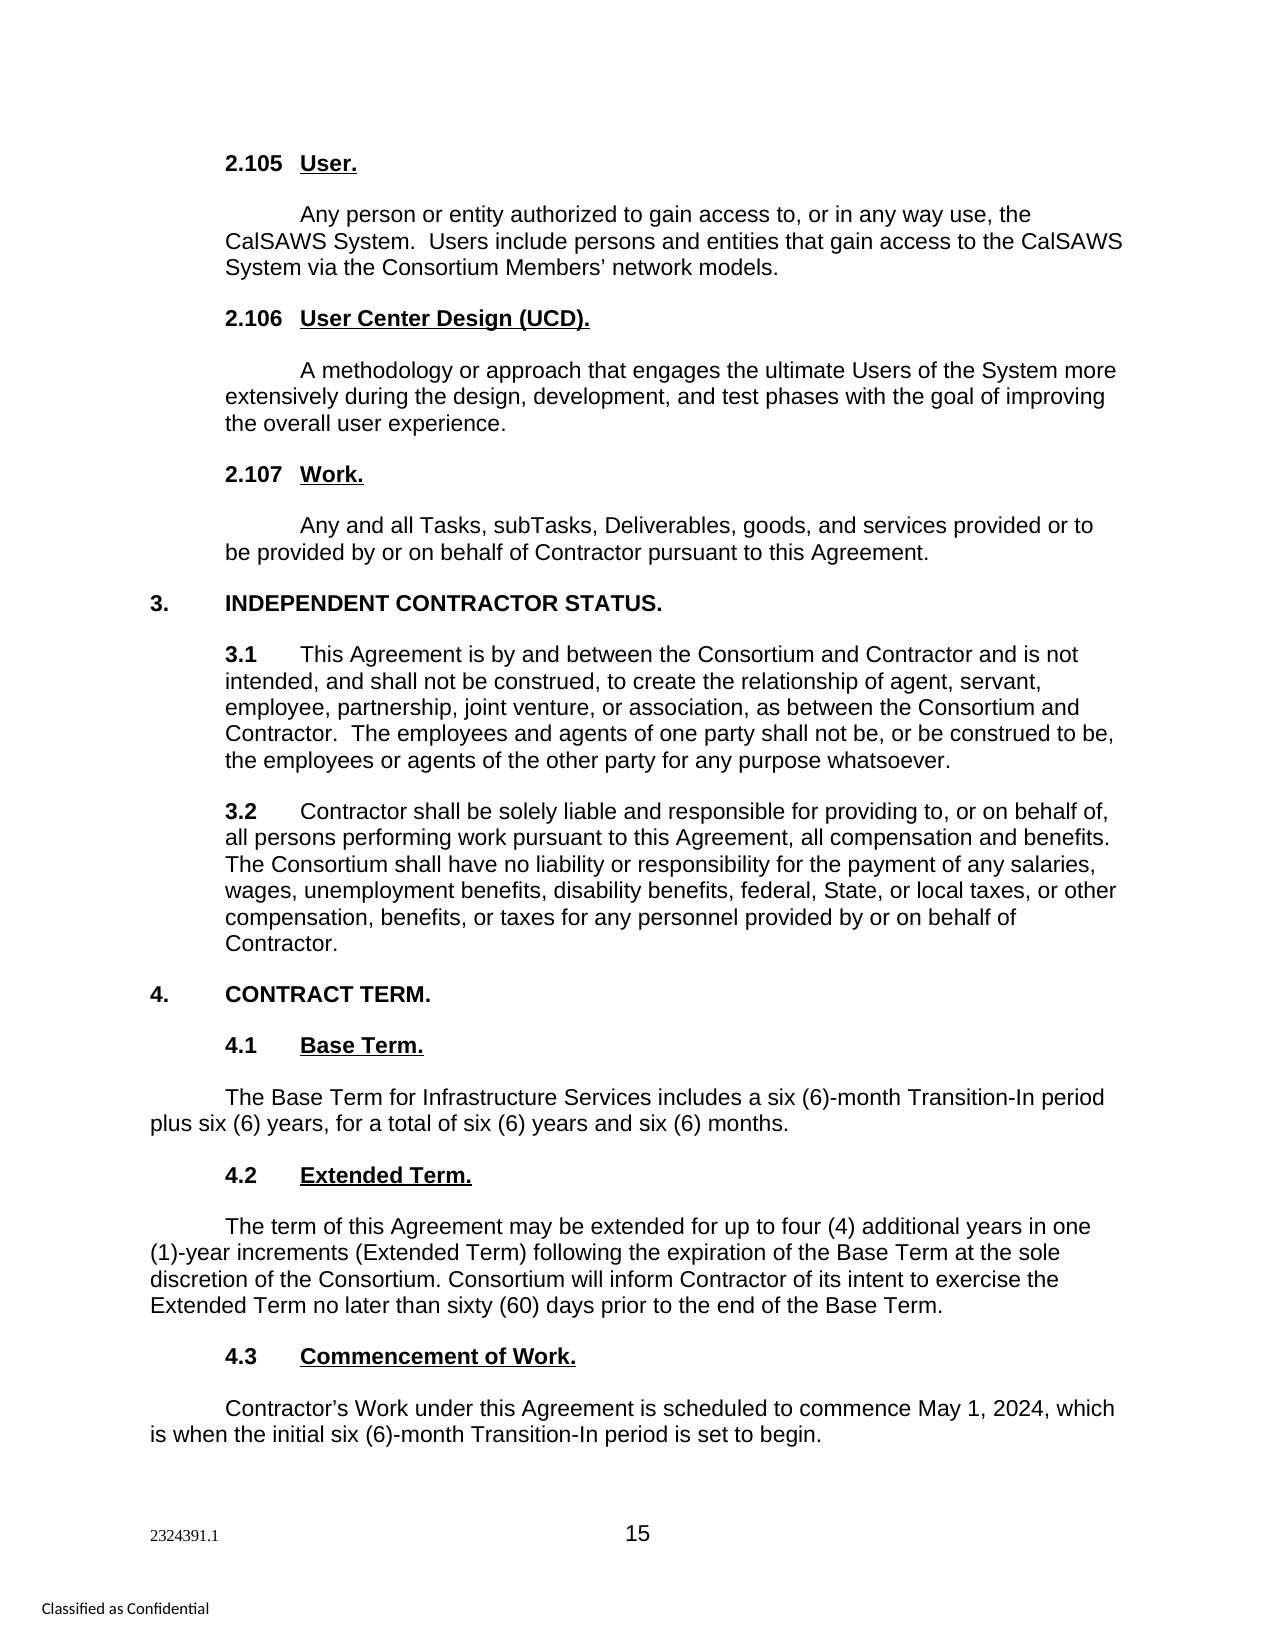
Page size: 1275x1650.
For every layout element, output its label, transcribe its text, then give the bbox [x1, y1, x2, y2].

text Base Term. [225, 1032, 1125, 1059]
text User. [225, 150, 1125, 176]
text Contractor shall be solely liable and responsible for providing to, or on behalf of, all persons performing work pursuant to this Agreement, all compensation and benefits. The Consortium shall have no liability or responsibility for the payment of any salaries, wages, unemployment benefits, disability benefits, federal, State, or local taxes, or other compensation, benefits, or taxes for any personnel provided by or on behalf of Contractor. [225, 798, 1125, 956]
text This Agreement is by and between the Consortium and Contractor and is not intended, and shall not be construed, to create the relationship of agent, servant, employee, partnership, joint venture, or association, as between the Consortium and Contractor. The employees and agents of one party shall not be, or be construed to be, the employees or agents of the other party for any purpose whatsoever. [225, 641, 1125, 773]
text Extended Term. [225, 1162, 1125, 1188]
text Work. [225, 461, 1125, 487]
text The Base Term for Infrastructure Services includes a six (6)-month Transition-In period plus six (6) years, for a total of six (6) years and six (6) months. [150, 1084, 1125, 1137]
text Contractor’s Work under this Agreement is scheduled to commence May 1, 2024, which is when the initial six (6)-month Transition-In period is set to begin. [150, 1395, 1125, 1447]
text Any and all Tasks, subTasks, Deliverables, goods, and services provided or to be provided by or on behalf of Contractor pursuant to this Agreement. [225, 512, 1125, 565]
text contract term. [150, 981, 1125, 1007]
text INDEPENDENT Contractor STATUS. [150, 590, 1125, 616]
text Any person or entity authorized to gain access to, or in any way use, the CalSAWS System. Users include persons and entities that gain access to the CalSAWS System via the Consortium Members’ network models. [225, 201, 1125, 280]
text A methodology or approach that engages the ultimate Users of the System more extensively during the design, development, and test phases with the goal of improving the overall user experience. [225, 357, 1125, 436]
text The term of this Agreement may be extended for up to four (4) additional years in one (1)-year increments (Extended Term) following the expiration of the Base Term at the sole discretion of the Consortium. Consortium will inform Contractor of its intent to exercise the Extended Term no later than sixty (60) days prior to the end of the Base Term. [150, 1213, 1125, 1318]
text User Center Design (UCD). [225, 305, 1125, 332]
text Commencement of Work. [225, 1343, 1125, 1370]
